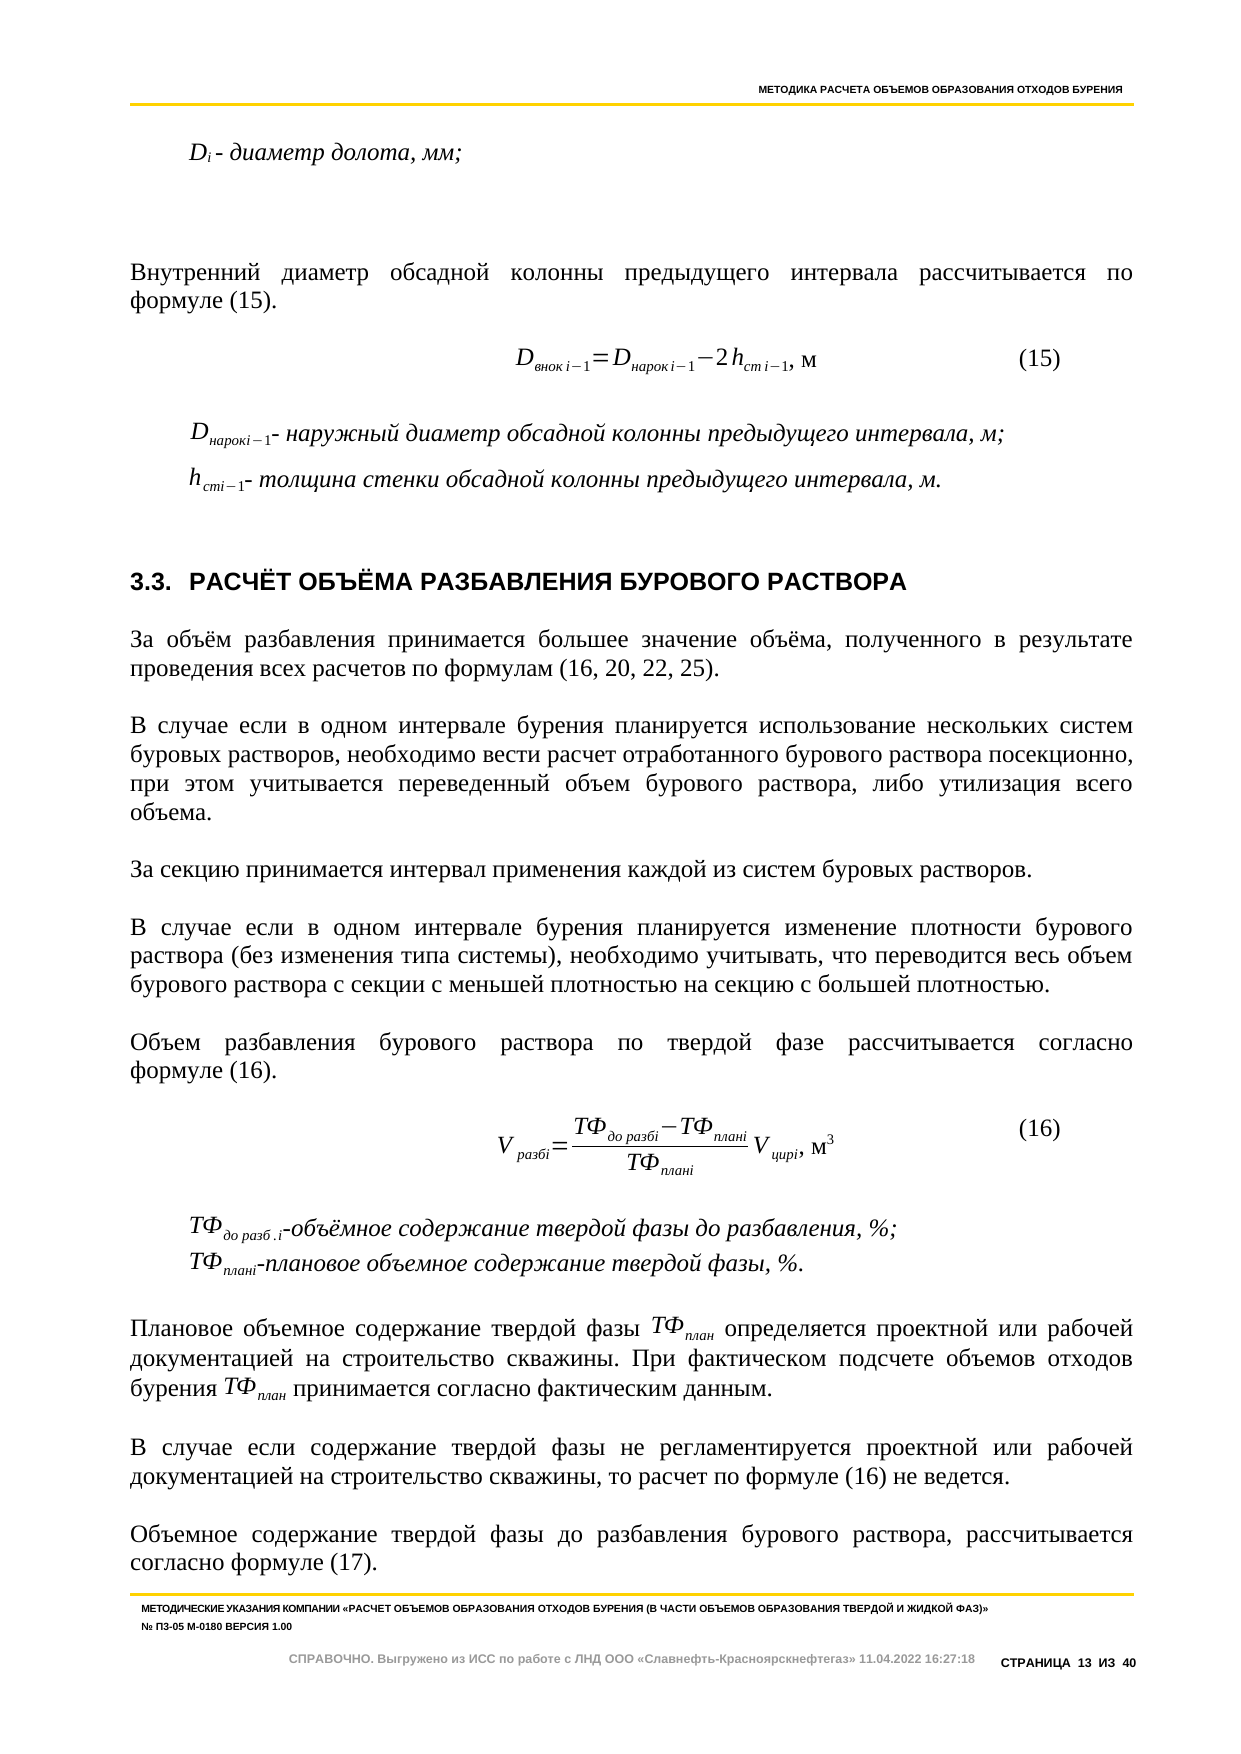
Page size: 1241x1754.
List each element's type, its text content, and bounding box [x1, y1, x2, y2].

text Di - диаметр долота, мм; [130, 137, 1134, 166]
text - толщина стенки обсадной колонны предыдущего интервала, м. [130, 463, 1134, 495]
text В случае если в одном интервале бурения планируется использование нескольких систем буровых растворов, необходимо вести расчет отработанного бурового раствора посекционно, при этом учитывается переведенный объем бурового раствора, либо утилизация всего объема. [130, 710, 1134, 825]
text Объем разбавления бурового раствора по твердой фазе рассчитывается согласно формуле (16). [130, 1027, 1134, 1084]
table_header , м3 [333, 1113, 998, 1179]
text - наружный диаметр обсадной колонны предыдущего интервала, м; [130, 418, 1134, 449]
text -объёмное содержание твердой фазы до разбавления, %; [130, 1212, 1134, 1243]
list РАСЧЁТ ОБЪЁМА РАЗБАВЛЕНИЯ БУРОВОГО РАСТВОРА [130, 567, 1134, 595]
table_header , м [333, 343, 998, 374]
text Объемное содержание твердой фазы до разбавления бурового раствора, рассчитывается согласно формуле (17). [130, 1519, 1134, 1576]
text За объём разбавления принимается большее значение объёма, полученного в результате проведения всех расчетов по формулам (16, 20, 22, 25). [130, 624, 1134, 682]
table_header (16) [998, 1113, 1071, 1179]
text Плановое объемное содержание твердой фазы определяется проектной или рабочей документацией на строительство скважины. При фактическом подсчете объемов отходов бурения принимается согласно фактическим данным. [130, 1312, 1134, 1404]
text В случае если содержание твердой фазы не регламентируется проектной или рабочей документацией на строительство скважины, то расчет по формуле (16) не ведется. [130, 1432, 1134, 1490]
text В случае если в одном интервале бурения планируется изменение плотности бурового раствора (без изменения типа системы), необходимо учитывать, что переводится весь объем бурового раствора с секции с меньшей плотностью на секцию с большей плотностью. [130, 912, 1134, 998]
text Внутренний диаметр обсадной колонны предыдущего интервала рассчитывается по формуле (15). [130, 257, 1134, 314]
text За секцию принимается интервал применения каждой из систем буровых растворов. [130, 854, 1134, 883]
text -плановое объемное содержание твердой фазы, %. [130, 1248, 1134, 1279]
table_header (15) [998, 343, 1071, 374]
